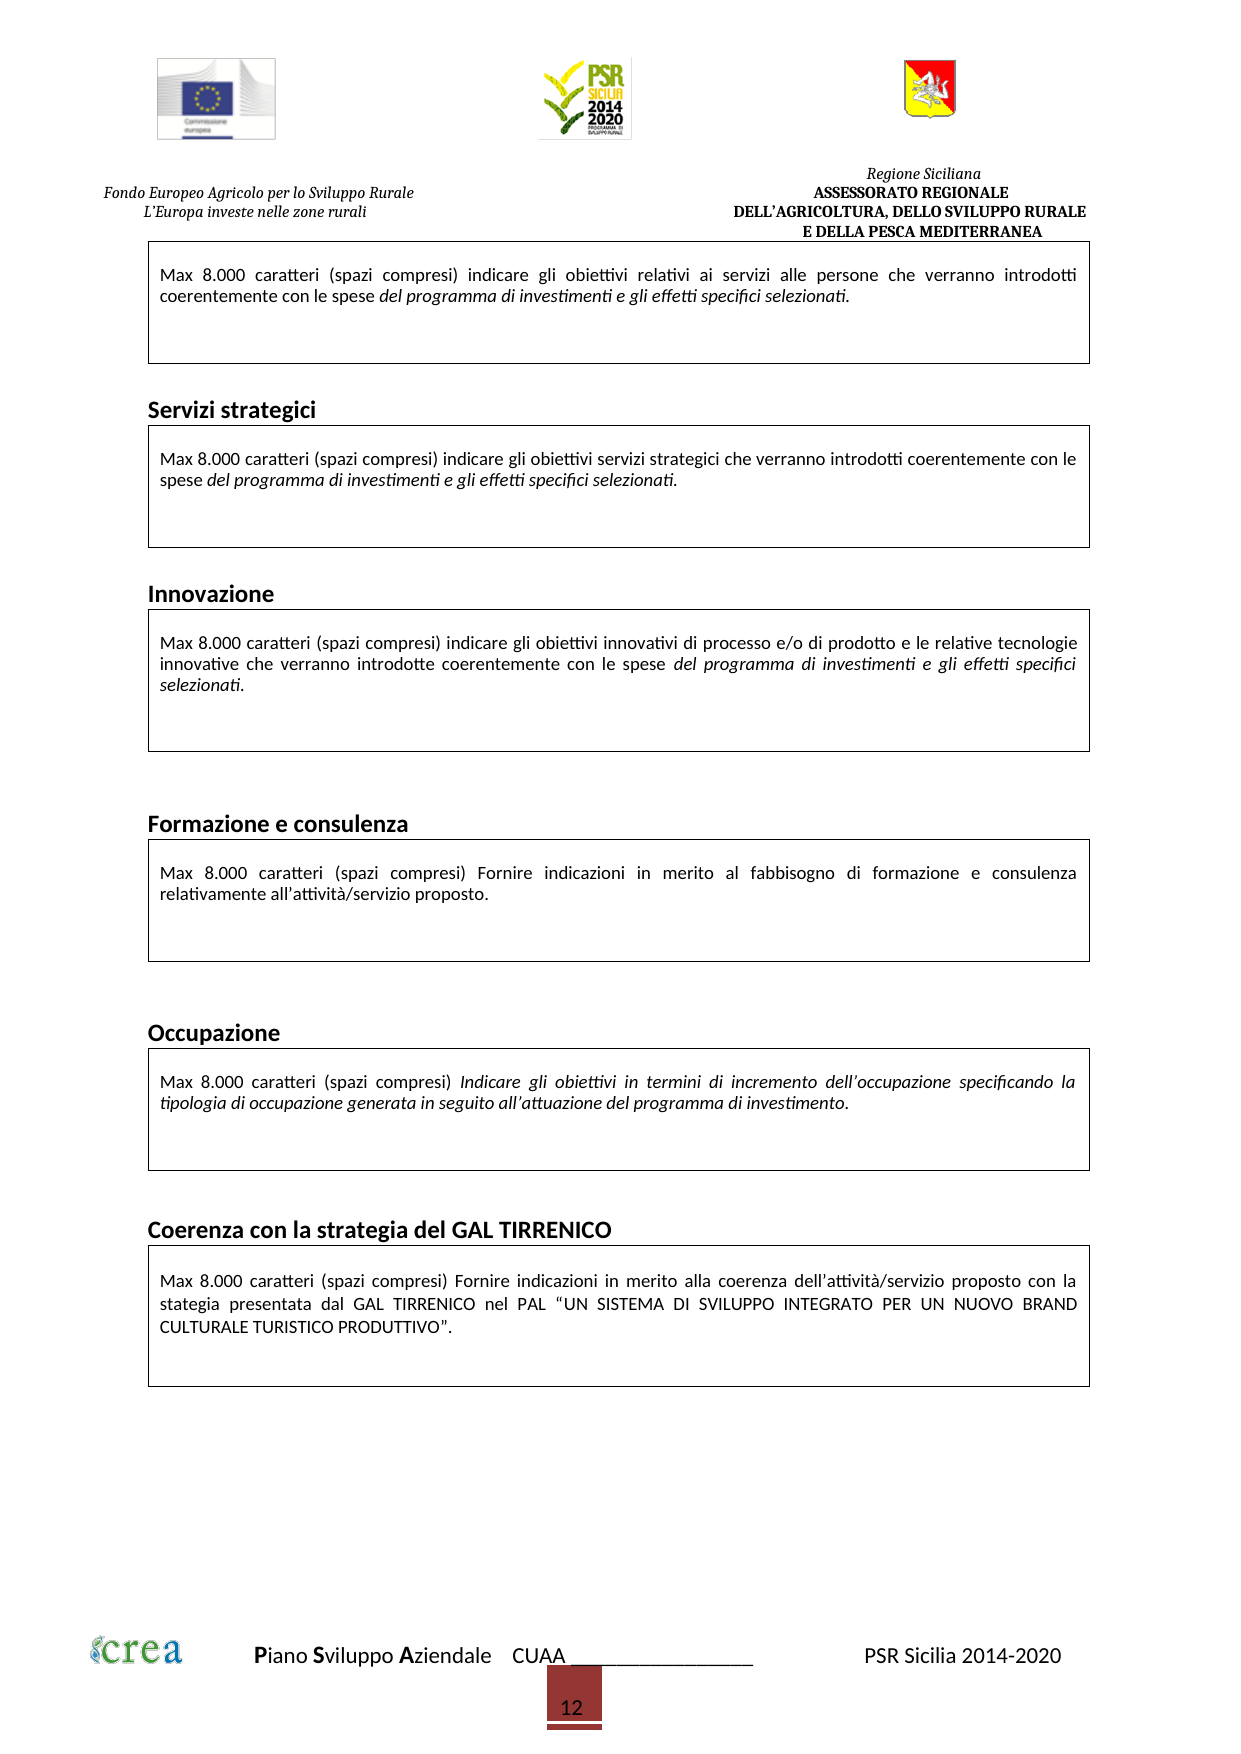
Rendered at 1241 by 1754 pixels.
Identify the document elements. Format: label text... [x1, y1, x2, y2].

table_header Max 8.000 caratteri (spazi compresi) Indicare gli obiettivi in termini di incremento dell’occupazione specificando la tipologia di occupazione generata in seguito all’attuazione del programma di investimento. [149, 1049, 1089, 1170]
text Formazione e consulenza [148, 808, 1093, 839]
table_header Max 8.000 caratteri (spazi compresi) Fornire indicazioni in merito al fabbisogno di formazione e consulenza relativamente all’attività/servizio proposto. [149, 840, 1089, 961]
text Coerenza con la strategia del GAL TIRRENICO [148, 1214, 1093, 1245]
picture [90, 1635, 183, 1664]
table_header Max 8.000 caratteri (spazi compresi) indicare gli obiettivi innovativi di processo e/o di prodotto e le relative tecnologie innovative che verranno introdotte coerentemente con le spese del programma di investimenti e gli effetti specifici selezionati. [149, 610, 1089, 751]
text Innovazione [148, 578, 1093, 609]
text Occupazione [148, 1018, 1093, 1048]
table_header Max 8.000 caratteri (spazi compresi) indicare gli obiettivi relativi ai servizi alle persone che verranno introdotti coerentemente con le spese del programma di investimenti e gli effetti specifici selezionati. [149, 242, 1089, 363]
table_header Max 8.000 caratteri (spazi compresi) Fornire indicazioni in merito alla coerenza dell’attività/servizio proposto con la stategia presentata dal GAL TIRRENICO nel PAL “UN SISTEMA DI SVILUPPO INTEGRATO PER UN NUOVO BRAND CULTURALE TURISTICO PRODUTTIVO”. [149, 1246, 1089, 1386]
table_header Max 8.000 caratteri (spazi compresi) indicare gli obiettivi servizi strategici che verranno introdotti coerentemente con le spese del programma di investimenti e gli effetti specifici selezionati. [149, 426, 1089, 547]
picture [538, 57, 632, 140]
text Servizi strategici [148, 394, 1093, 425]
